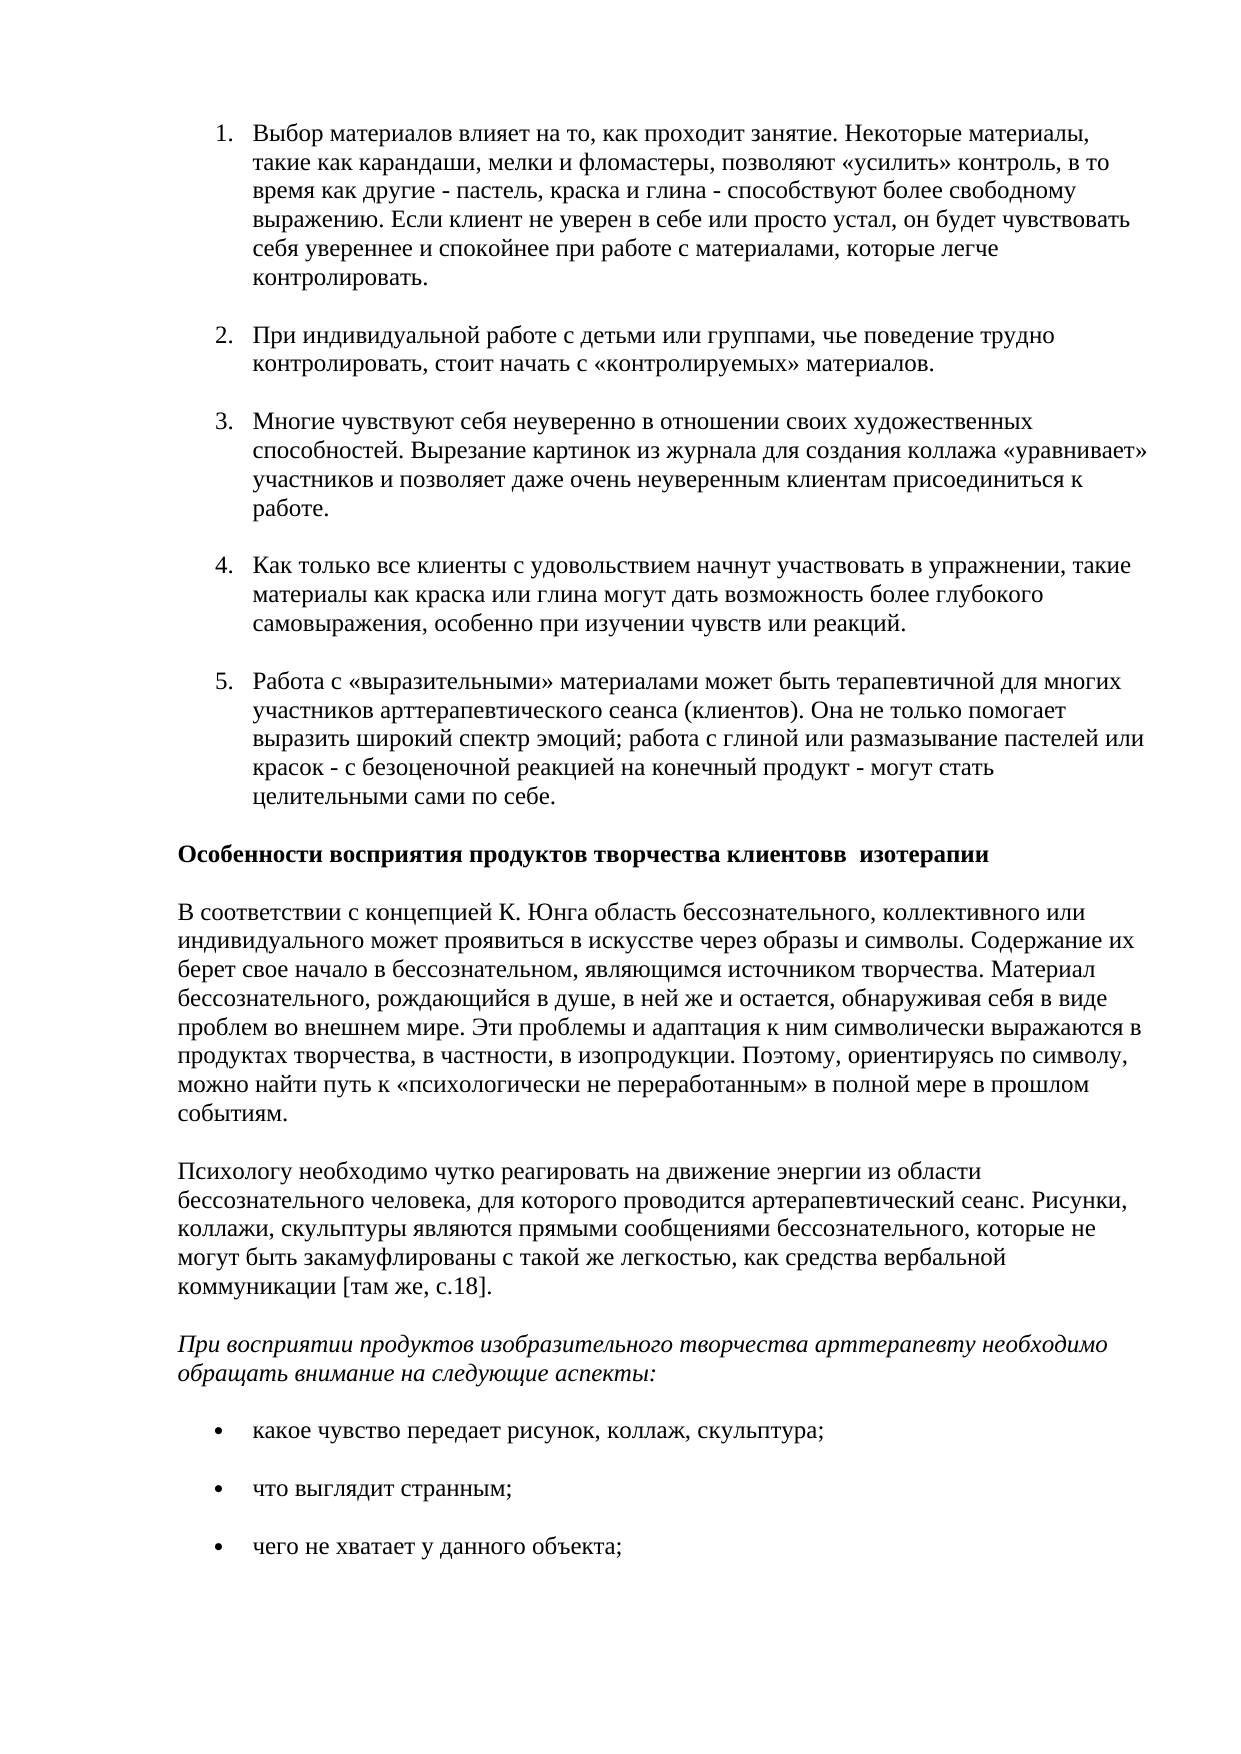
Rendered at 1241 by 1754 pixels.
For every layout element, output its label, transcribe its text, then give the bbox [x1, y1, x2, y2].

text Особенности восприятия продуктов творчества клиентовв изотерапии [177, 839, 1152, 868]
list Работа с «выразительными» материалами может быть терапевтичной для многих участников арттерапевтического сеанса (клиентов). Она не только помогает выразить широкий спектр эмоций; работа с глиной или размазывание пастелей или красок - с безоценочной реакцией на конечный продукт - могут стать целительными сами по себе. [215, 666, 1152, 810]
list Как только все клиенты с удовольствием начнут участвовать в упражнении, такие материалы как краска или глина могут дать возможность более глубокого самовыражения, особенно при изучении чувств или реакций. [215, 551, 1152, 637]
list Многие чувствуют себя неуверенно в отношении своих художественных способностей. Вырезание картинок из журнала для создания коллажа «уравнивает» участников и позволяет даже очень неуверенным клиентам присоединиться к работе. [215, 406, 1152, 521]
list чего не хватает у данного объекта; [215, 1531, 1152, 1560]
list что выглядит странным; [215, 1473, 1152, 1502]
list какое чувство передает рисунок, коллаж, скульптура; [215, 1416, 1152, 1444]
list Выбор материалов влияет на то, как проходит занятие. Некоторые материалы, такие как карандаши, мелки и фломастеры, позволяют «усилить» контроль, в то время как другие - пастель, краска и глина - способствуют более свободному выражению. Если клиент не уверен в себе или просто устал, он будет чувствовать себя увереннее и спокойнее при работе с материалами, которые легче контролировать. [215, 118, 1152, 291]
text Психологу необходимо чутко реагировать на движение энергии из области бессознательного человека, для которого проводится артерапевтический сеанс. Рисунки, коллажи, скульптуры являются прямыми сообщениями бессознательного, которые не могут быть закамуфлированы с такой же легкостью, как средства вербальной коммуникации [там же, с.18]. [177, 1156, 1152, 1300]
text При восприятии продуктов изобразительного творчества арттерапевту необходимо обращать внимание на следующие аспекты: [177, 1329, 1152, 1386]
list При индивидуальной работе с детьми или группами, чье поведение трудно контролировать, стоит начать с «контролируемых» материалов. [215, 320, 1152, 377]
text В соответствии с концепцией К. Юнга область бессознательного, коллективного или индивидуального может проявиться в искусстве через образы и символы. Содержание их берет свое начало в бессознательном, являющимся источником творчества. Материал бессознательного, рождающийся в душе, в ней же и остается, обнаруживая себя в виде проблем во внешнем мире. Эти проблемы и адаптация к ним символически выражаются в продуктах творчества, в частности, в изопродукции. Поэтому, ориентируясь по символу, можно найти путь к «психологически не переработанным» в полной мере в прошлом событиям. [177, 897, 1152, 1127]
